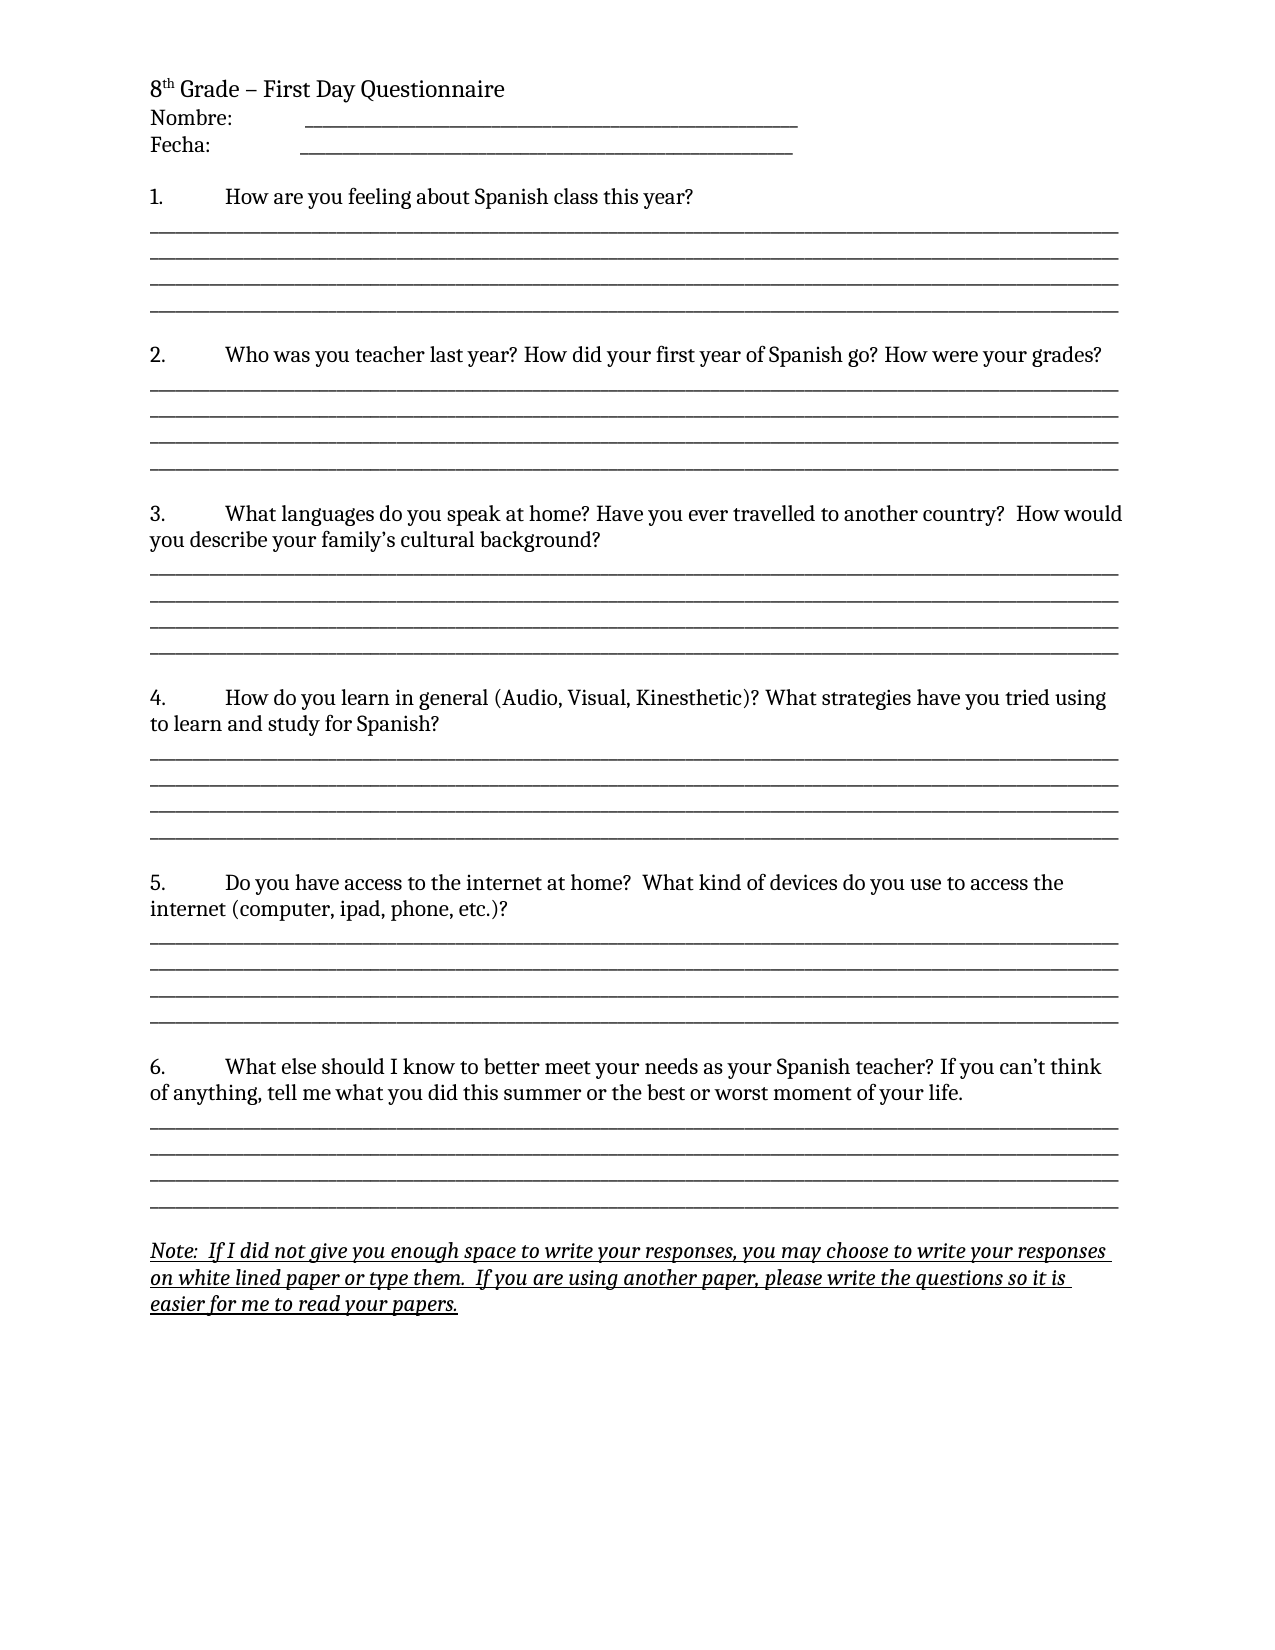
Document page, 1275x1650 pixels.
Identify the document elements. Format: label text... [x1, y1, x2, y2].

text 4. How do you learn in general (Audio, Visual, Kinesthetic)? What strategies have you tried using to learn and study for Spanish? [150, 685, 1125, 737]
text Note: If I did not give you enough space to write your responses, you may choose to write your responses on white lined paper or type them. If you are using another paper, please write the questions so it is easier for me to read your papers. [150, 1238, 1125, 1317]
text Fecha: __________________________________________________________ [150, 131, 1125, 158]
text 3. What languages do you speak at home? Have you ever travelled to another country? How would you describe your family’s cultural background? [150, 500, 1125, 553]
text Nombre: __________________________________________________________ [150, 105, 1125, 131]
text 5. Do you have access to the internet at home? What kind of devices do you use to access the internet (computer, ipad, phone, etc.)? [150, 869, 1125, 922]
text 1. How are you feeling about Spanish class this year? [150, 184, 1125, 210]
text 6. What else should I know to better meet your needs as your Spanish teacher? If you can’t think of anything, tell me what you did this summer or the best or worst moment of your life. [150, 1054, 1125, 1106]
text 2. Who was you teacher last year? How did your first year of Spanish go? How were your grades? [150, 342, 1125, 368]
